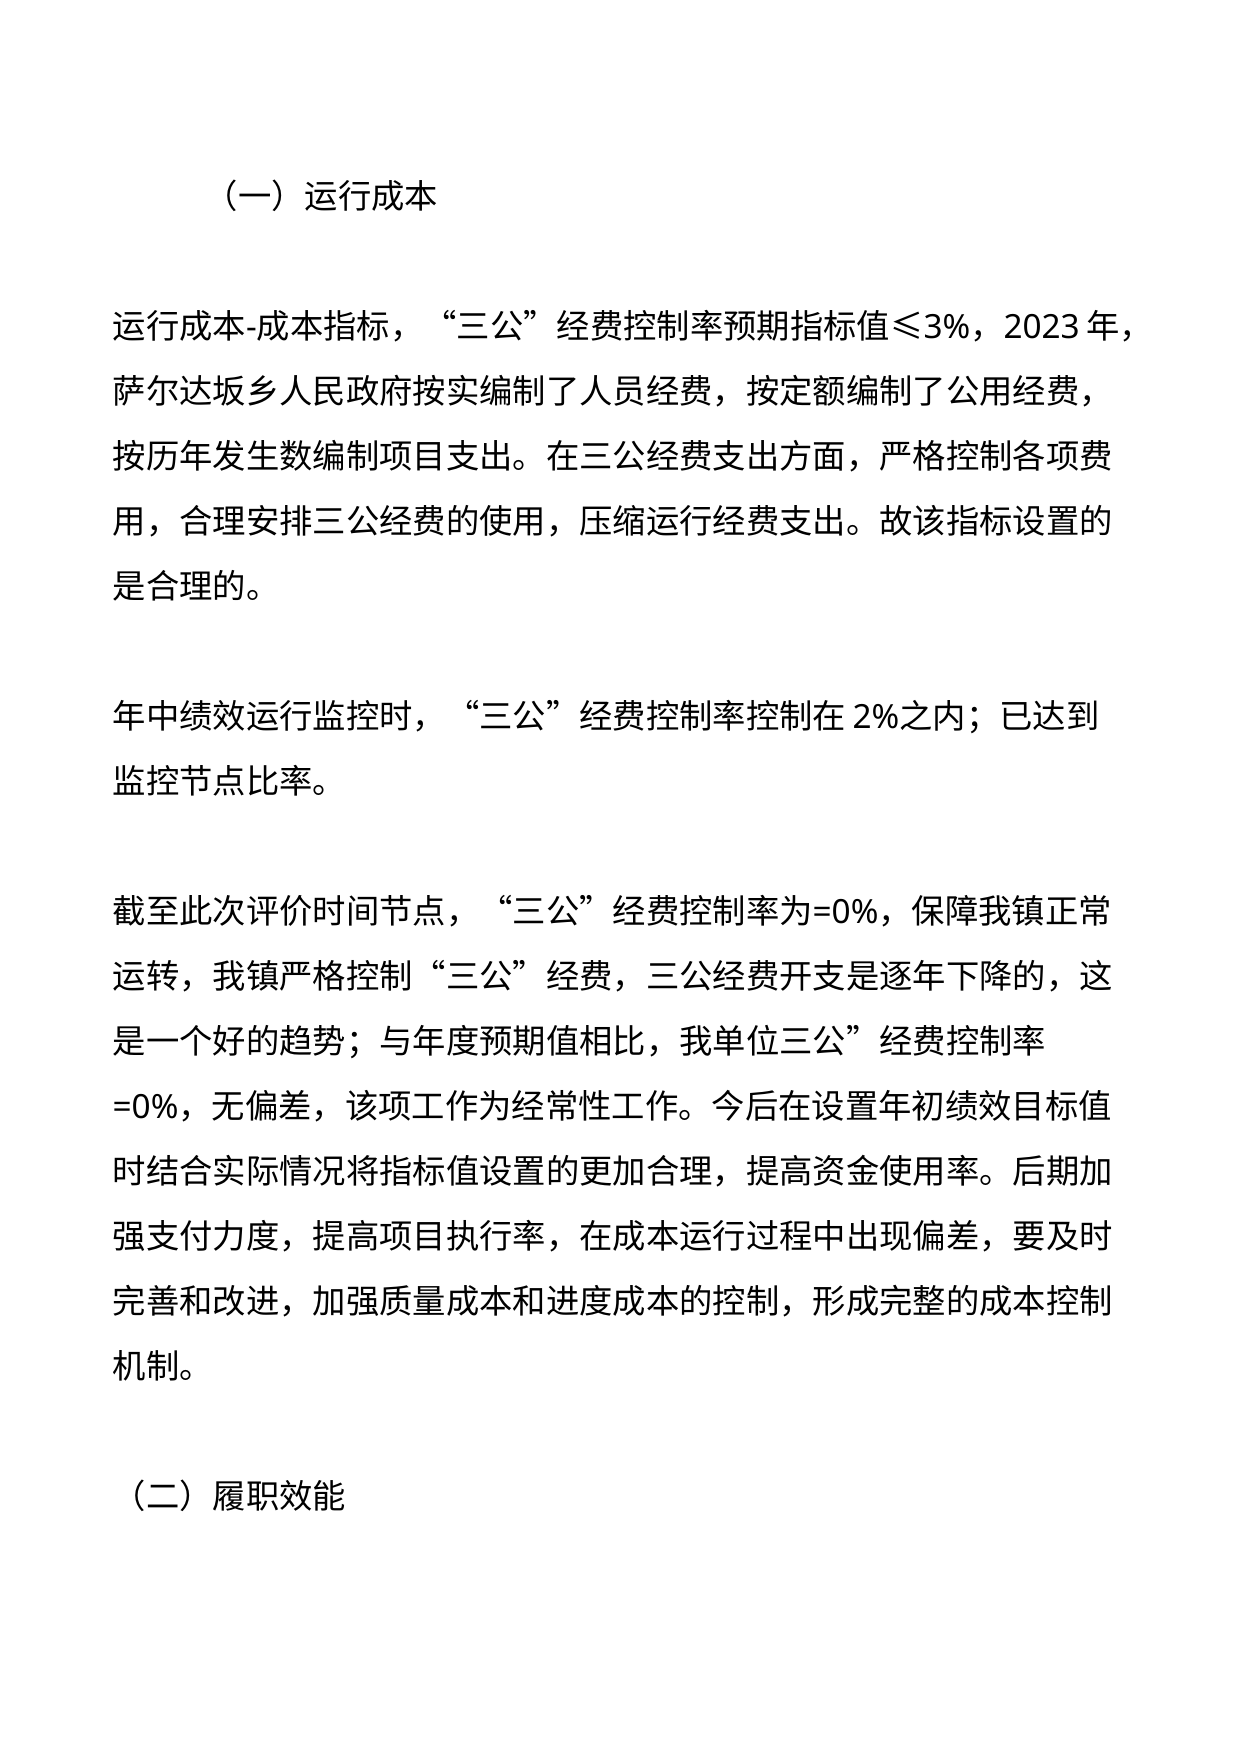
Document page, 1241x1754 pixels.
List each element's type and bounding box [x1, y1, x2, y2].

text [112, 162, 1128, 1527]
